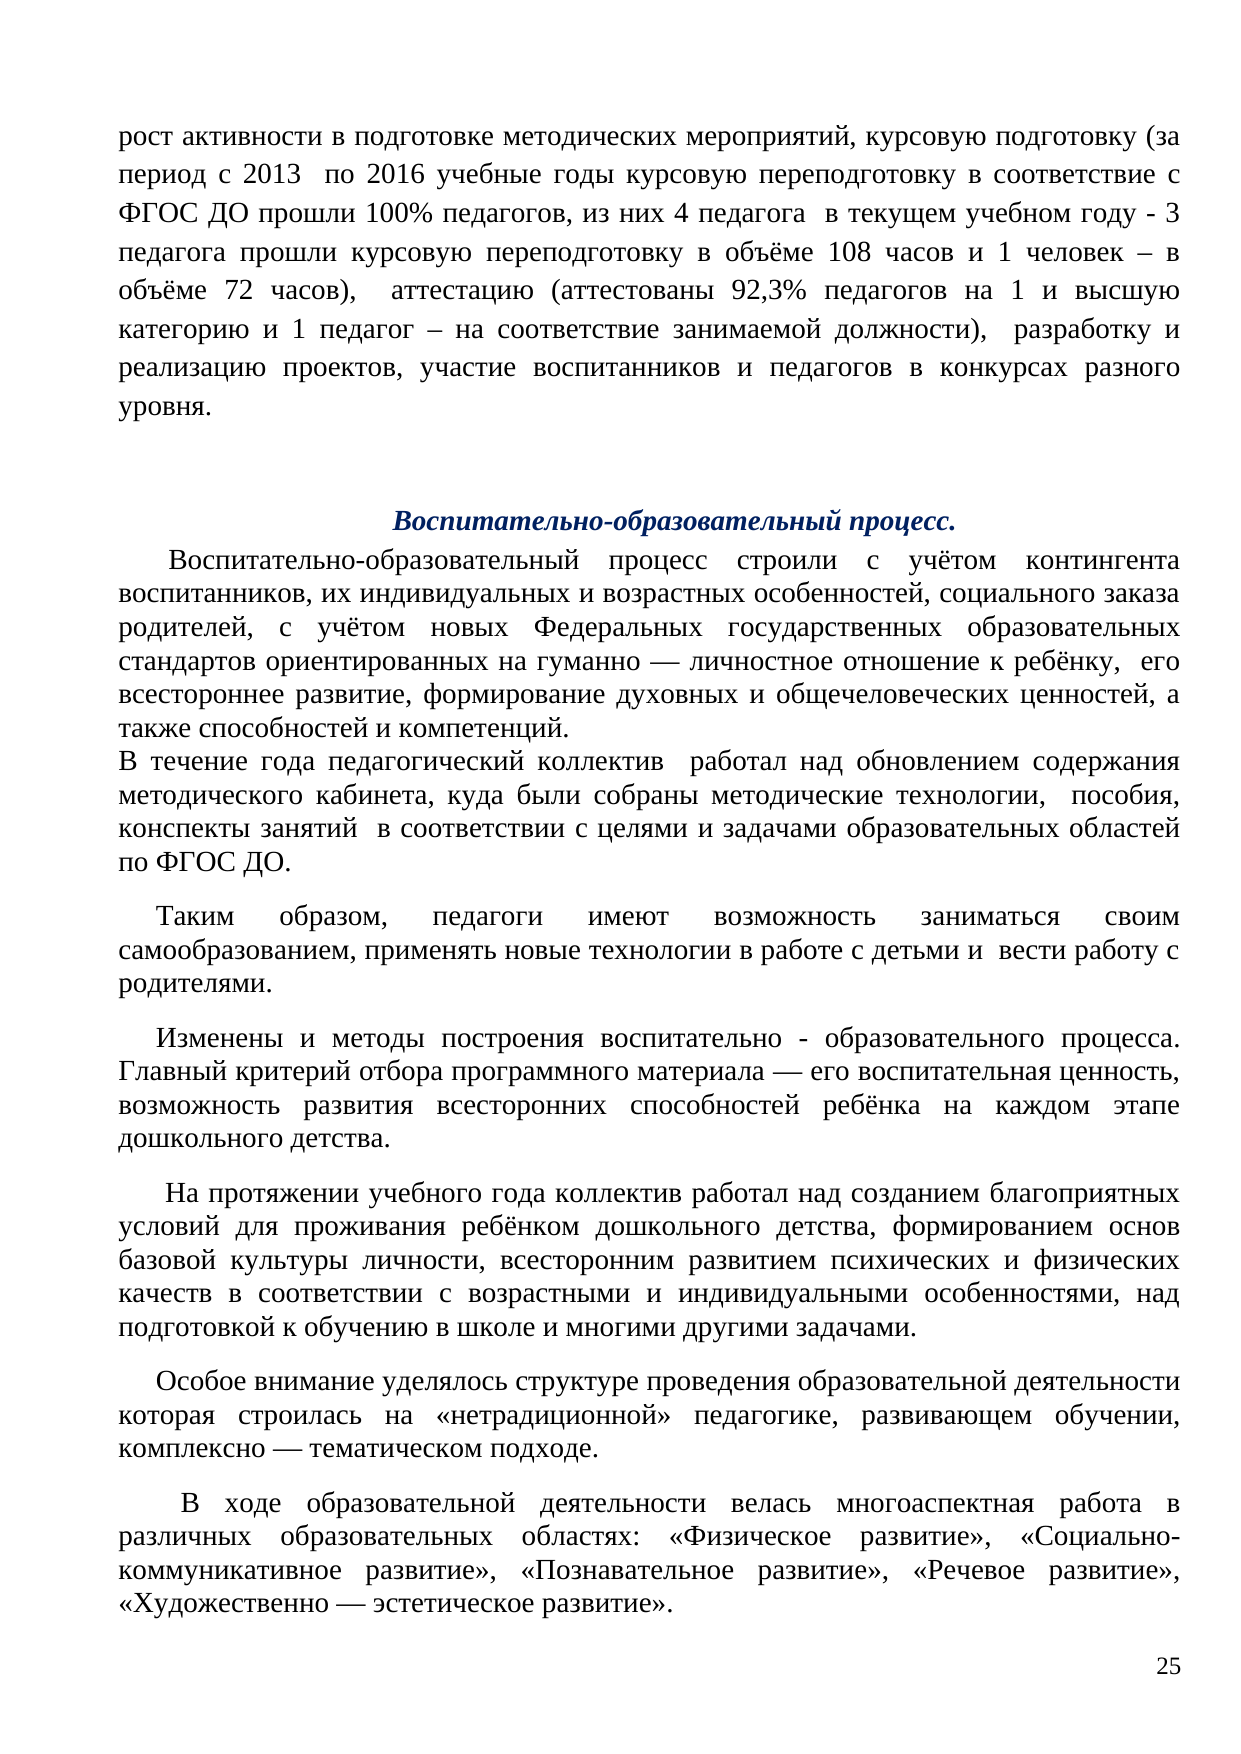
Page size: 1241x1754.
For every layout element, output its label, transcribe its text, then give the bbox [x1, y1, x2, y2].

text Воспитательно-образовательный процесс строили с учётом контингента воспитанников, их индивидуальных и возрастных особенностей, социального заказа родителей, с учётом новых Федеральных государственных образовательных стандартов ориентированных на гуманно — личностное отношение к ребёнку, его всестороннее развитие, формирование духовных и общечеловеческих ценностей, а также способностей и компетенций. [118, 542, 1181, 743]
text В течение года педагогический коллектив работал над обновлением содержания методического кабинета, куда были собраны методические технологии, пособия, конспекты занятий в соответствии с целями и задачами образовательных областей по ФГОС ДО. [118, 743, 1181, 877]
text На протяжении учебного года коллектив работал над созданием благоприятных условий для проживания ребёнком дошкольного детства, формированием основ базовой культуры личности, всесторонним развитием психических и физических качеств в соответствии с возрастными и индивидуальными особенностями, над подготовкой к обучению в школе и многими другими задачами. [118, 1175, 1181, 1342]
text Таким образом, педагоги имеют возможность заниматься своим самообразованием, применять новые технологии в работе с детьми и вести работу с родителями. [118, 898, 1181, 999]
text Воспитательно-образовательный процесс. [118, 503, 1181, 537]
text В ходе образовательной деятельности велась многоаспектная работа в различных образовательных областях: «Физическое развитие», «Социально-коммуникативное развитие», «Познавательное развитие», «Речевое развитие», «Художественно — эстетическое развитие». [118, 1485, 1181, 1619]
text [118, 118, 1181, 421]
text Особое внимание уделялось структуре проведения образовательной деятельности которая строилась на «нетрадиционной» педагогике, развивающем обучении, комплексно — тематическом подходе. [118, 1363, 1181, 1464]
text Изменены и методы построения воспитательно - образовательного процесса. Главный критерий отбора программного материала — его воспитательная ценность, возможность развития всесторонних способностей ребёнка на каждом этапе дошкольного детства. [118, 1020, 1181, 1154]
